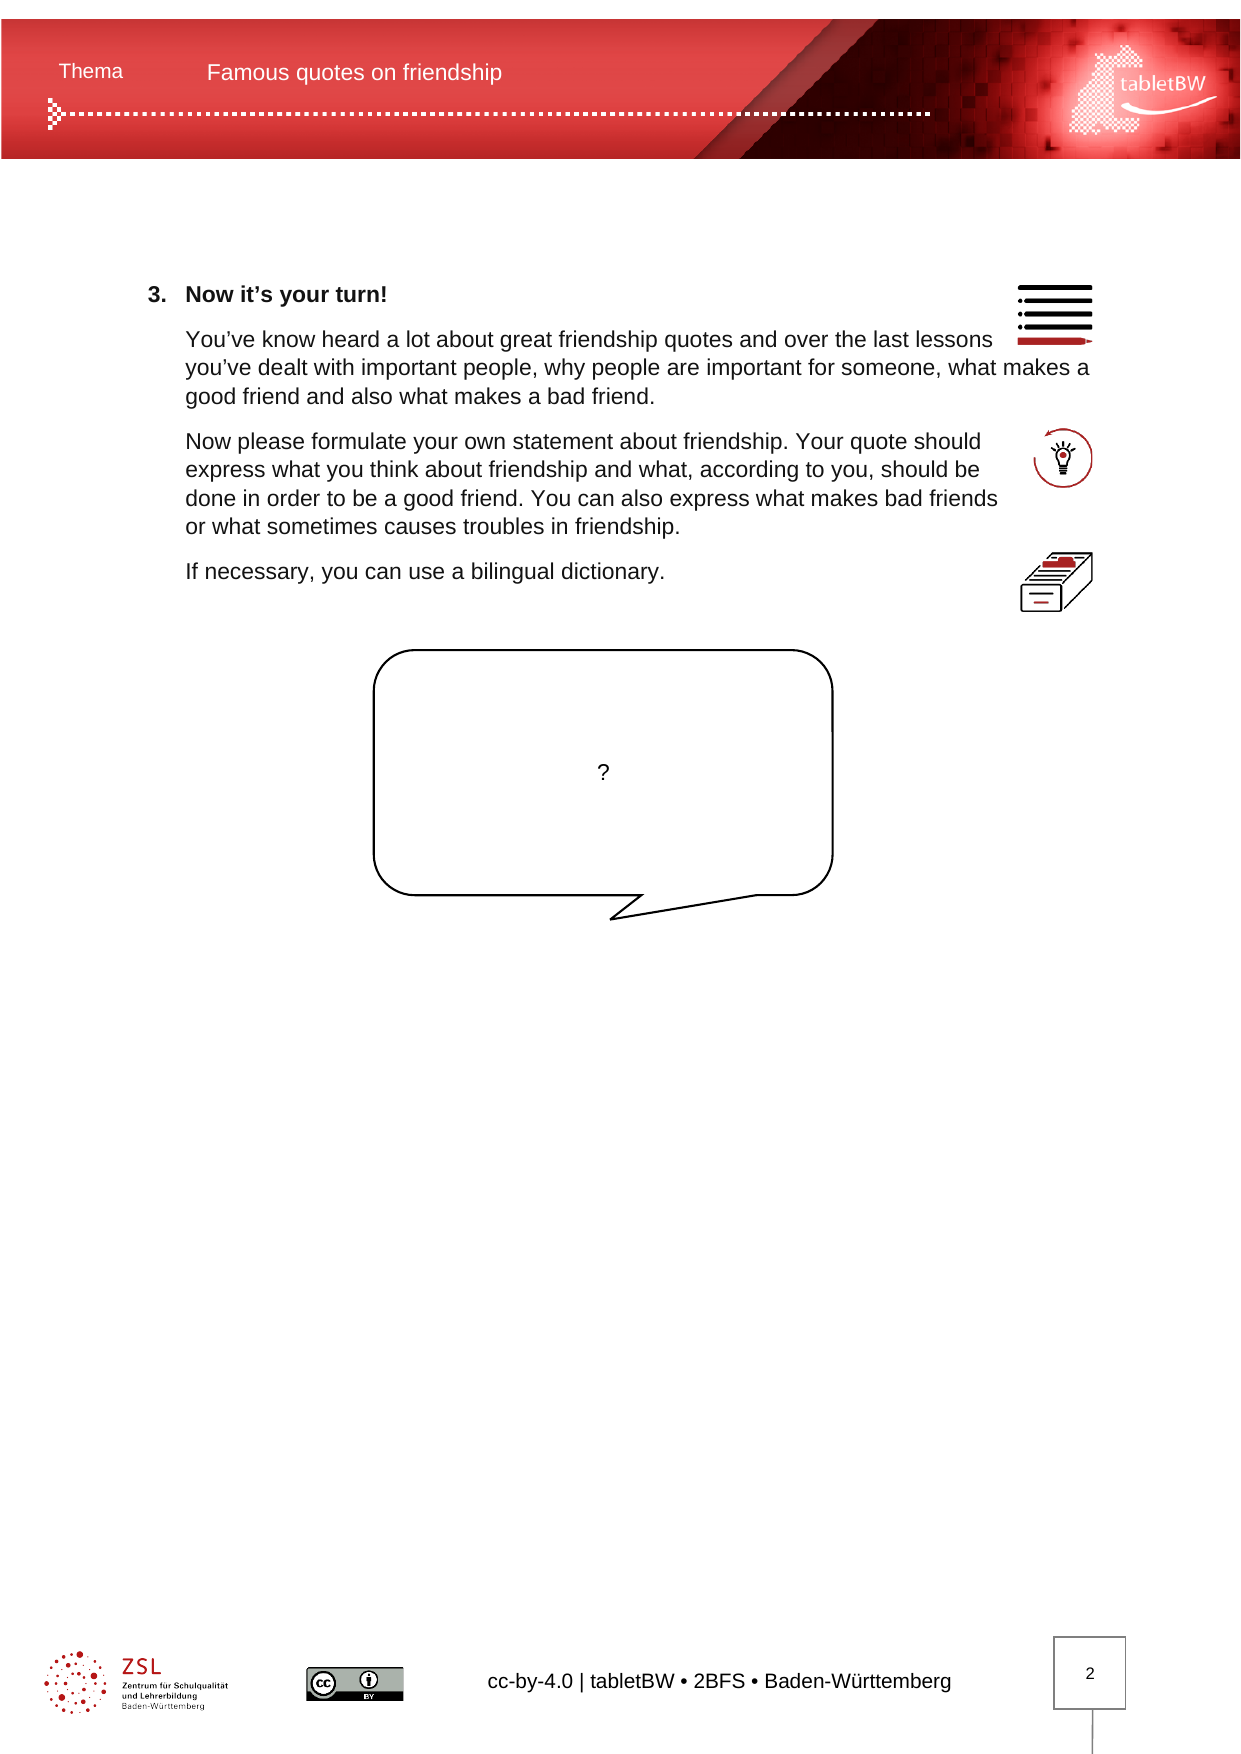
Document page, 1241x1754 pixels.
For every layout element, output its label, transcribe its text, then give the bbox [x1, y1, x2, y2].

picture [1, 19, 1241, 159]
text If necessary, you can use a bilingual dictionary. [185, 558, 1020, 584]
text You’ve know heard a lot about great friendship quotes and over the last lessons you’ve dealt with important people, why people are important for someone, what makes a good friend and also what makes a bad friend. [185, 326, 1093, 409]
picture [1033, 428, 1093, 488]
picture [306, 1667, 404, 1701]
picture [28, 1635, 244, 1714]
text Now please formulate your own statement about friendship. Your quote should express what you think about friendship and what, according to you, should be done in order to be a good friend. You can also express what makes bad friends or what sometimes causes troubles in friendship. [185, 428, 1093, 539]
picture [1020, 552, 1093, 612]
picture [1017, 285, 1093, 345]
list Now it’s your turn! [148, 281, 1093, 307]
